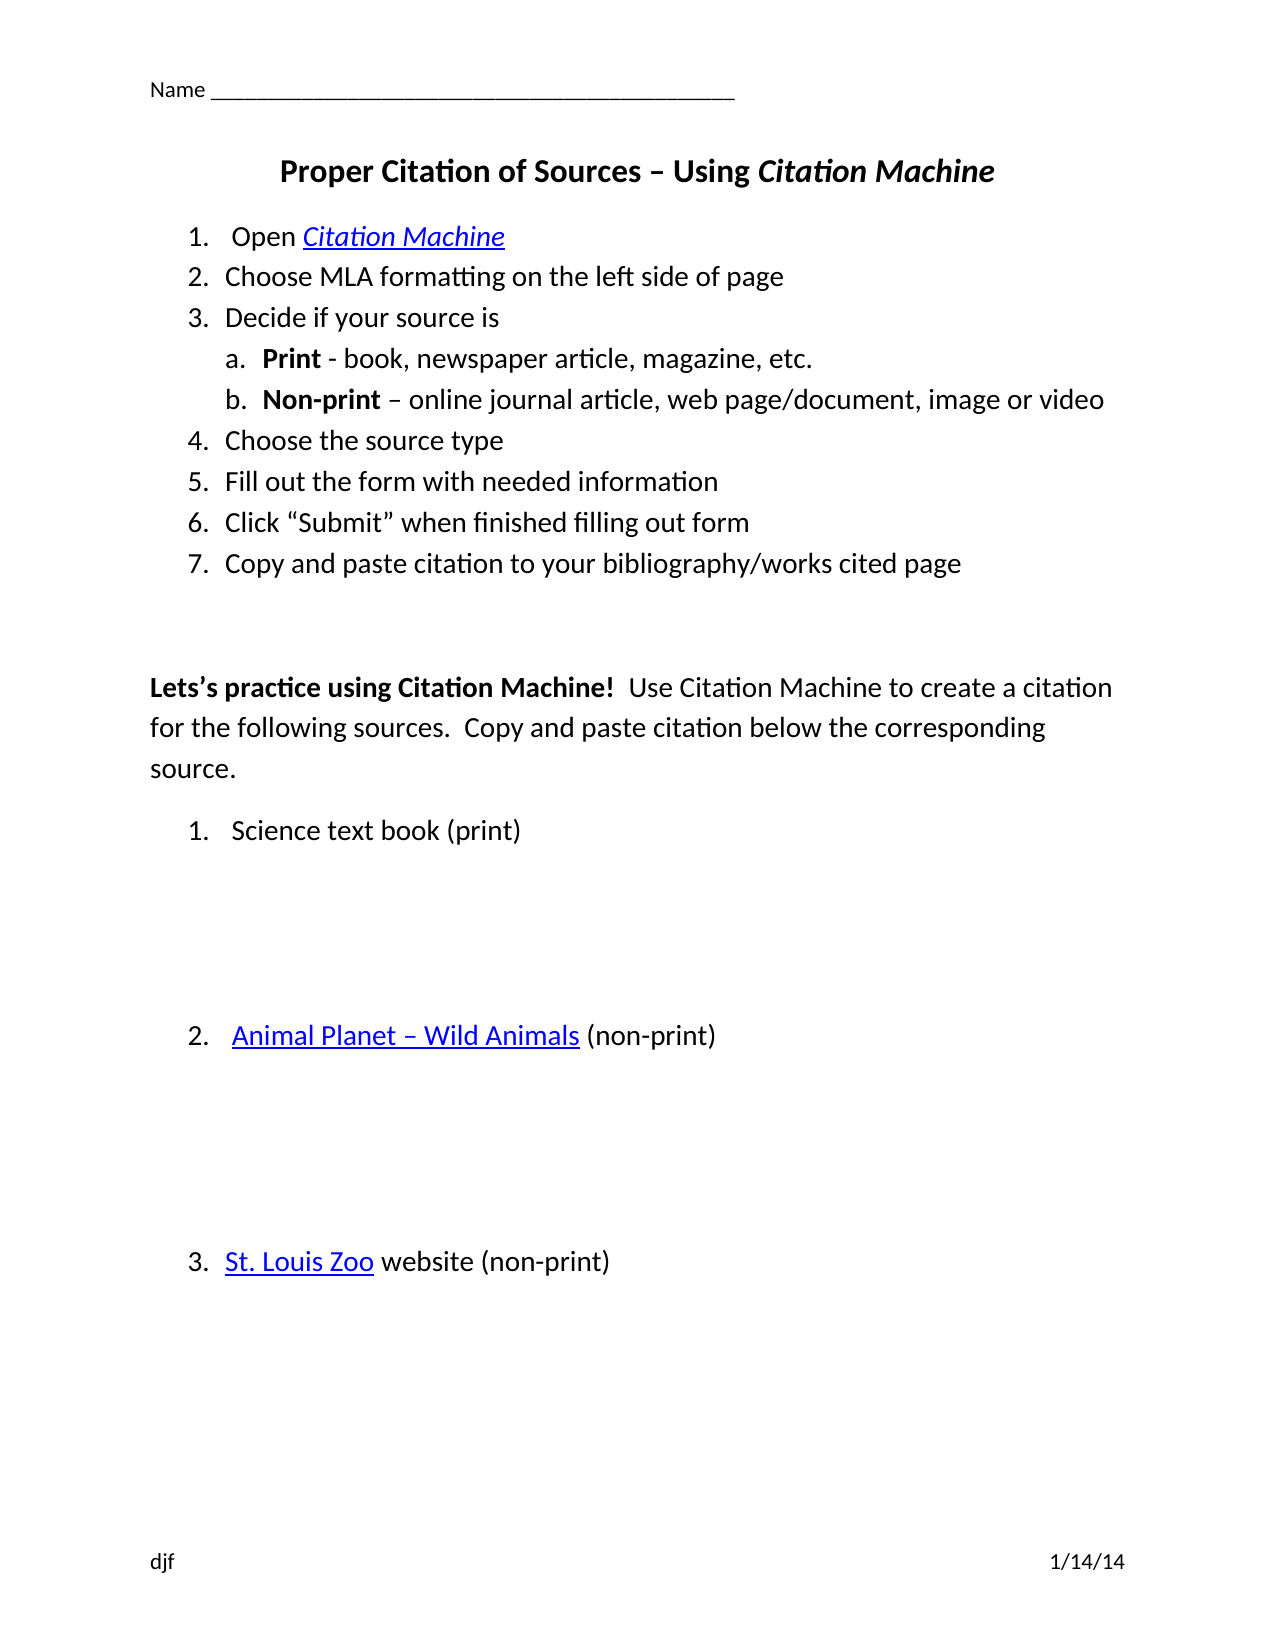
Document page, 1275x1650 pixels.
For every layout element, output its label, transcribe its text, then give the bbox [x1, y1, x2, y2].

text Lets’s practice using Citation Machine! Use Citation Machine to create a citation for the following sources. Copy and paste citation below the corresponding source. [150, 669, 1125, 786]
list Fill out the form with needed information [187, 463, 1125, 499]
list St. Louis Zoo website (non-print) [187, 1243, 1125, 1279]
list Choose MLA formatting on the left side of page [187, 258, 1125, 294]
list Animal Planet – Wild Animals (non-print) [187, 1017, 1125, 1053]
list Open Citation Machine [187, 218, 1125, 253]
list Decide if your source is [187, 299, 1125, 335]
list Click “Submit” when finished filling out form [187, 504, 1125, 540]
list Science text book (print) [187, 812, 1125, 848]
list Print - book, newspaper article, magazine, etc. [225, 340, 1125, 376]
list Copy and paste citation to your bibliography/works cited page [187, 545, 1125, 581]
text Proper Citation of Sources – Using Citation Machine [150, 150, 1125, 191]
list Choose the source type [187, 422, 1125, 458]
list Non-print – online journal article, web page/document, image or video [225, 381, 1125, 417]
